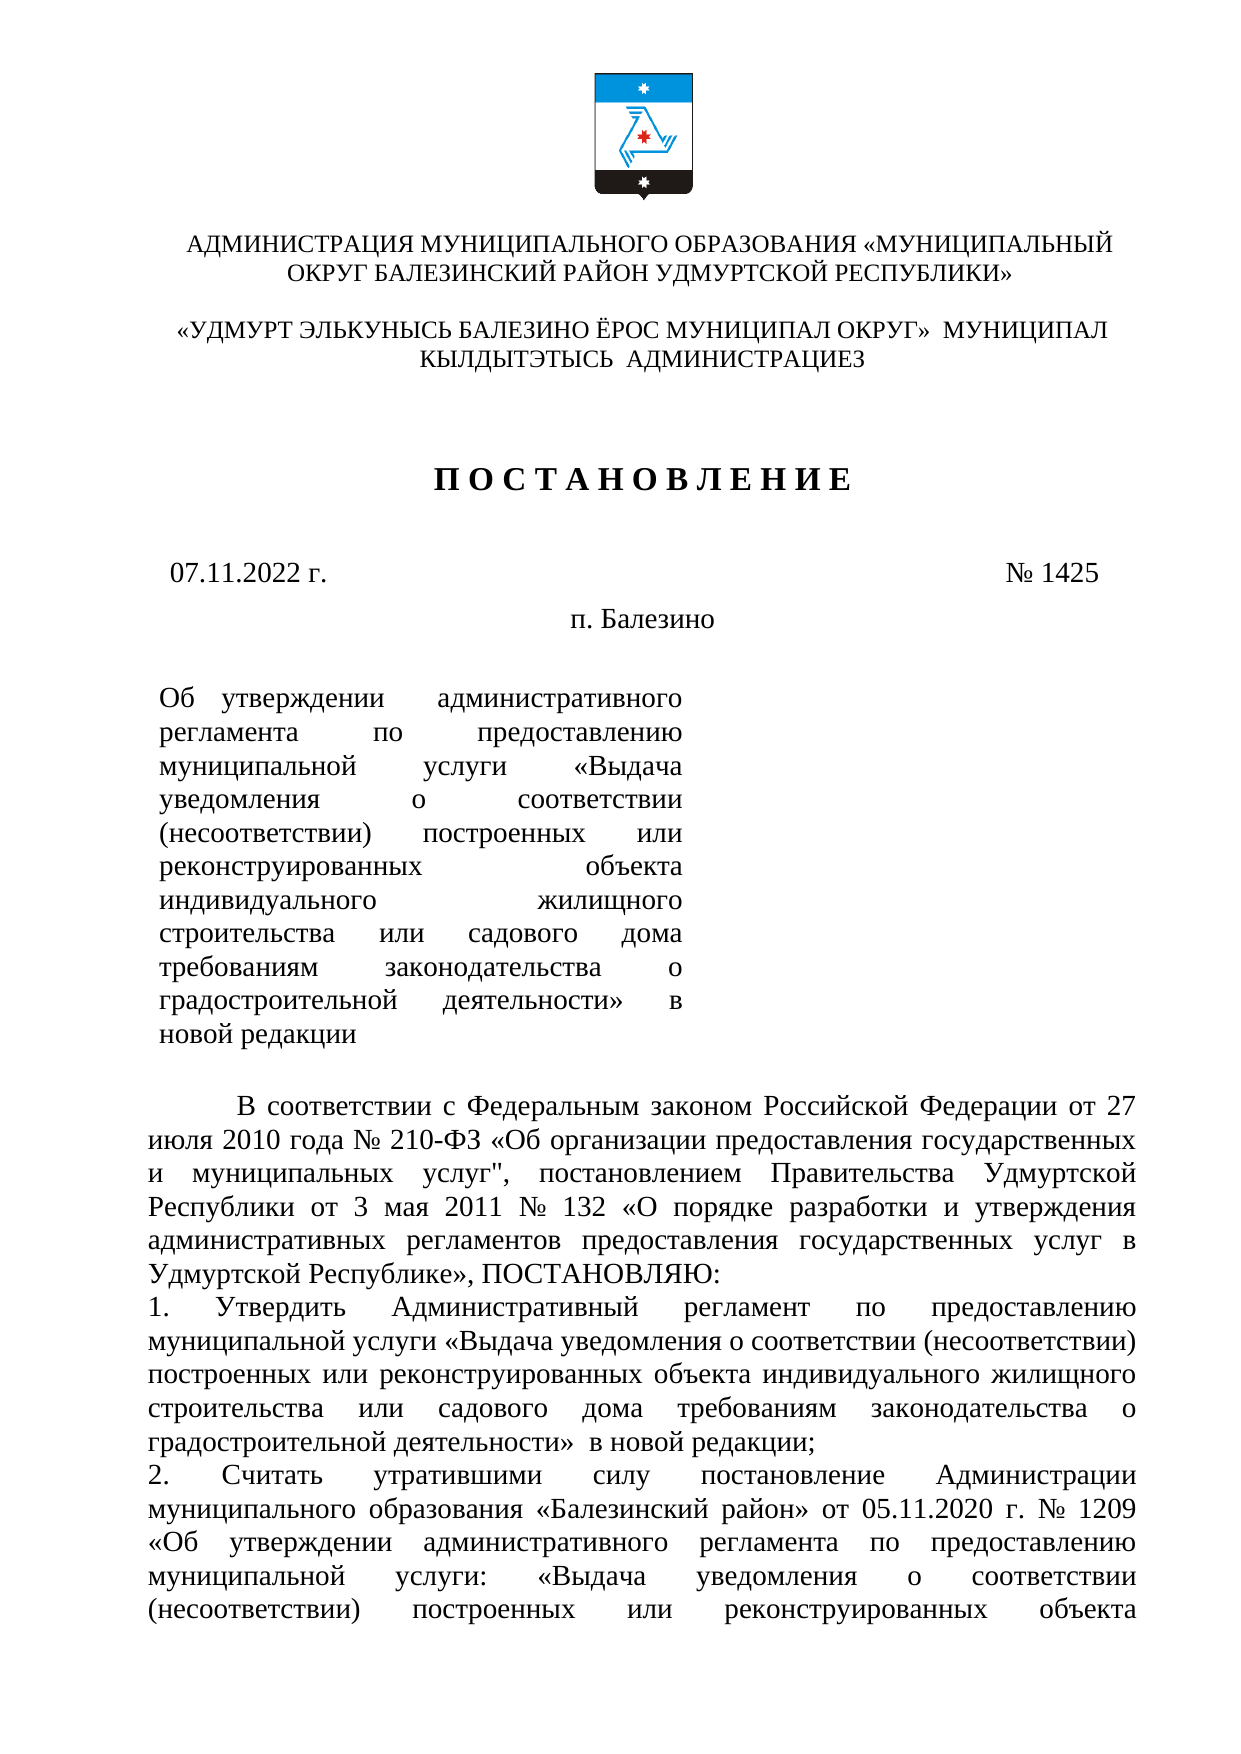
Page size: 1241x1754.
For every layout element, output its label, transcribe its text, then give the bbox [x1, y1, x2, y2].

text 1. Утвердить Административный регламент по предоставлению муниципальной услуги «Выдача уведомления о соответствии (несоответствии) построенных или реконструированных объекта индивидуального жилищного строительства или садового дома требованиям законодательства о градостроительной деятельности» в новой редакции; [148, 1289, 1137, 1457]
picture [640, 84, 648, 92]
text П О С Т А Н О В Л Е Н И Е [148, 459, 1137, 497]
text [148, 1457, 1137, 1625]
text 07.11.2022 г. № 1425 [148, 555, 1137, 588]
text п. Балезино [148, 601, 1137, 634]
text «УДМУРТ ЭЛЬКУНЫСЬ БАЛЕЗИНО ЁРОС МУНИЦИПАЛ ОКРУГ» МУНИЦИПАЛ КЫЛДЫТЭТЫСЬ АДМИНИСТРАЦИЕЗ [148, 315, 1137, 373]
text В соответствии с Федеральным законом Российской Федерации от 27 июля 2010 года № 210-ФЗ «Об организации предоставления государственных и муниципальных услуг", постановлением Правительства Удмуртской Республики от 3 мая 2011 № 132 «О порядке разработки и утверждения административных регламентов предоставления государственных услуг в Удмуртской Республике», ПОСТАНОВЛЯЮ: [148, 1088, 1137, 1289]
picture [594, 73, 693, 201]
text АДМИНИСТРАЦИЯ МУНИЦИПАЛЬНОГО ОБРАЗОВАНИЯ «МУНИЦИПАЛЬНЫЙ ОКРУГ БАЛЕЗИНСКИЙ РАЙОН УДМУРТСКОЙ РЕСПУБЛИКИ» [148, 229, 1152, 287]
table_header [136, 681, 591, 1050]
